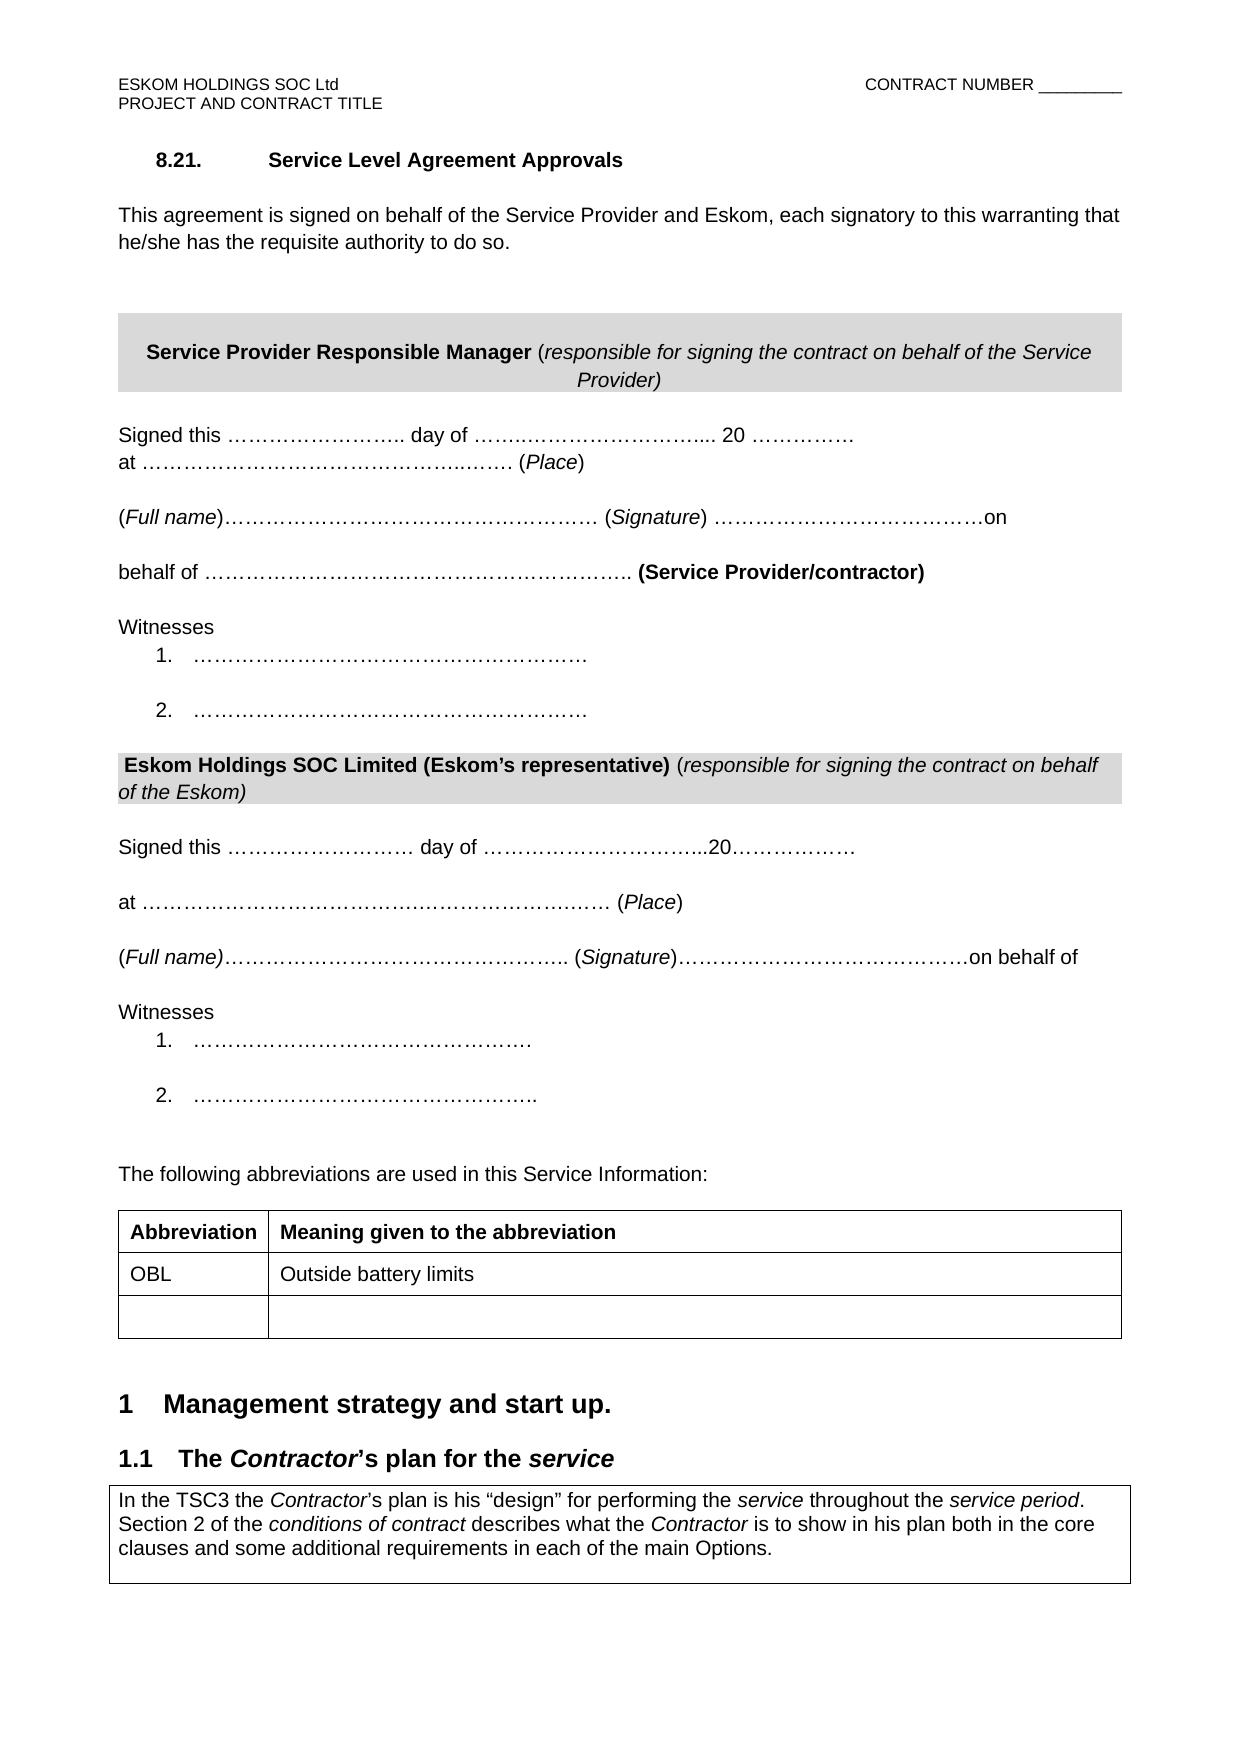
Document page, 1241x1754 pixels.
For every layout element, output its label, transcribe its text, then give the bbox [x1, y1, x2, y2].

table_header Abbreviation [119, 1211, 268, 1252]
list ………………………………………….. [155, 1083, 1122, 1107]
text Witnesses [118, 1000, 1122, 1024]
text The following abbreviations are used in this Service Information: [118, 1162, 1122, 1186]
text at ………………………………………..……. (Place) [118, 450, 1122, 474]
list ………………………………………………… [155, 698, 1122, 722]
subtitle Management strategy and start up. [118, 1388, 1122, 1419]
list Service Level Agreement Approvals [156, 148, 1122, 172]
table_cell [119, 1296, 268, 1338]
text In the TSC3 the Contractor’s plan is his “design” for performing the service throughout the service period. Section 2 of the conditions of contract describes what the Contractor is to show in his plan both in the core clauses and some additional requirements in each of the main Options. [110, 1486, 1130, 1560]
subtitle The Contractor’s plan for the service [118, 1444, 1122, 1473]
table_cell [269, 1296, 1121, 1338]
list ………………………………………………… [155, 643, 1122, 667]
text Service Provider Responsible Manager (responsible for signing the contract on behalf of the Service Provider) [118, 340, 1122, 392]
text Signed this …………………….. day of ……..…………………….... 20 …………… [118, 423, 1122, 447]
text Witnesses [118, 615, 1122, 639]
text at ………………………………….………………….…… (Place) [118, 890, 1122, 914]
text This agreement is signed on behalf of the Service Provider and Eskom, each signatory to this warranting that he/she has the requisite authority to do so. [118, 203, 1122, 254]
text Signed this ……………………… day of …………………………...20……………… [118, 835, 1122, 859]
table_cell Outside battery limits [269, 1253, 1121, 1295]
list …………………………………………. [155, 1028, 1122, 1052]
text Eskom Holdings SOC Limited (Eskom’s representative) (responsible for signing the contract on behalf of the Eskom) [118, 753, 1122, 804]
text behalf of …………………………………………………….. (Service Provider/contractor) [118, 560, 1122, 584]
text (Full name)……………………………………………… (Signature) …………………………………on [118, 505, 1122, 529]
text (Full name)………………………………………….. (Signature)……………………………………on behalf of [118, 945, 1122, 969]
table_header Meaning given to the abbreviation [269, 1211, 1121, 1252]
table_cell OBL [119, 1253, 268, 1295]
